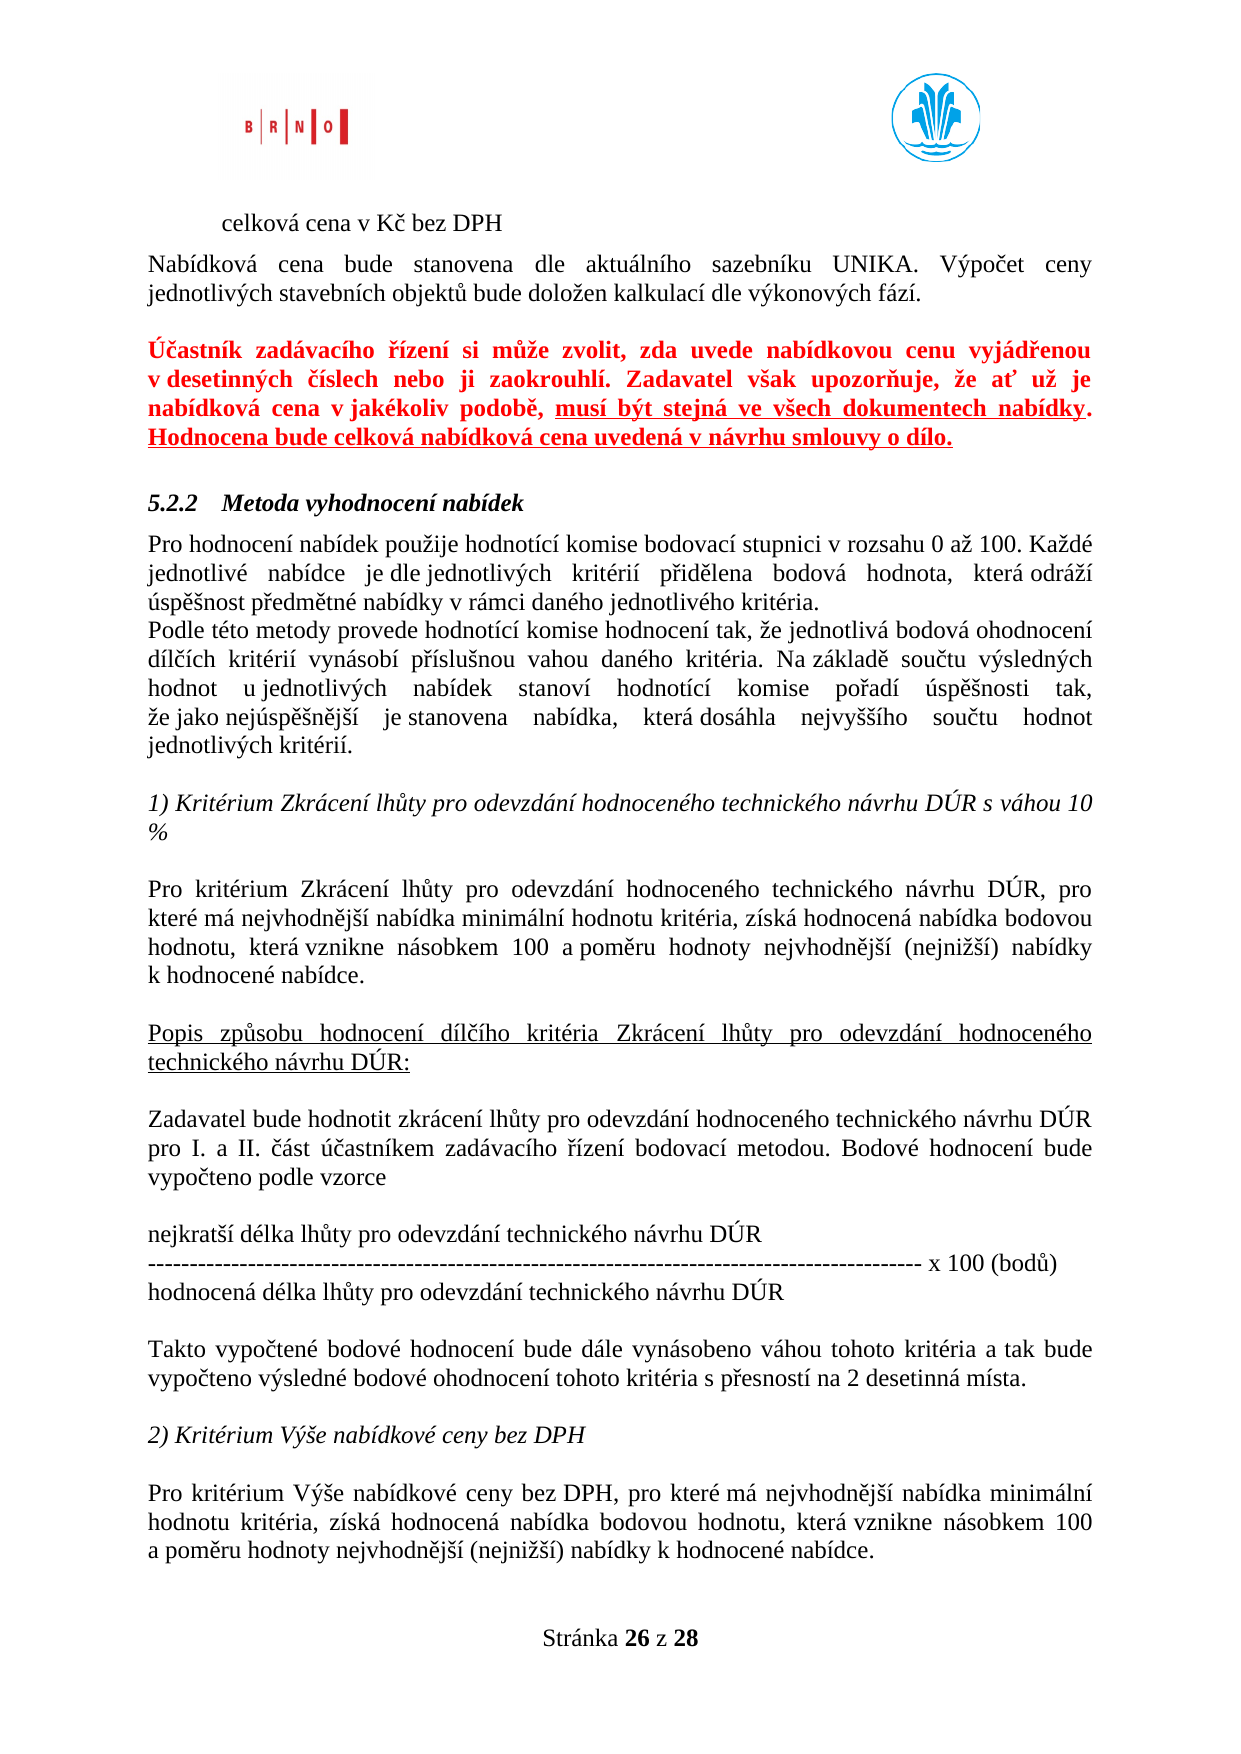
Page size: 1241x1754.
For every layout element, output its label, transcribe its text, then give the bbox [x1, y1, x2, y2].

text Pro kritérium Zkrácení lhůty pro odevzdání hodnoceného technického návrhu DÚR, pro které má nejvhodnější nabídka minimální hodnotu kritéria, získá hodnocená nabídka bodovou hodnotu, která vznikne násobkem 100 a poměru hodnoty nejvhodnější (nejnižší) nabídky k hodnocené nabídce. [148, 874, 1093, 989]
text Pro hodnocení nabídek použije hodnotící komise bodovací stupnici v rozsahu 0 až 100. Každé jednotlivé nabídce je dle jednotlivých kritérií přidělena bodová hodnota, která odráží úspěšnost předmětné nabídky v rámci daného jednotlivého kritéria. [148, 529, 1093, 616]
text Zadavatel bude hodnotit zkrácení lhůty pro odevzdání hodnoceného technického návrhu DÚR pro I. a II. část účastníkem zadávacího řízení bodovací metodou. Bodové hodnocení bude vypočteno podle vzorce [148, 1104, 1093, 1191]
text Účastník zadávacího řízení si může zvolit, zda uvede nabídkovou cenu vyjádřenou v desetinných číslech nebo ji zaokrouhlí. Zadavatel však upozorňuje, že ať už je nabídková cena v jakékoliv podobě, musí být stejná ve všech dokumentech nabídky. Hodnocena bude celková nabídková cena uvedená v návrhu smlouvy o dílo. [148, 336, 1093, 451]
text Popis způsobu hodnocení dílčího kritéria Zkrácení lhůty pro odevzdání hodnoceného technického návrhu DÚR: [148, 1018, 1093, 1076]
subtitle Metoda vyhodnocení nabídek [148, 488, 1093, 517]
text celková cena v Kč bez DPH [221, 208, 1093, 237]
text 1) Kritérium Zkrácení lhůty pro odevzdání hodnoceného technického návrhu DÚR s váhou 10 % [148, 788, 1093, 846]
text 2) Kritérium Výše nabídkové ceny bez DPH [148, 1421, 1093, 1449]
picture [217, 73, 376, 180]
text Nabídková cena bude stanovena dle aktuálního sazebníku UNIKA. Výpočet ceny jednotlivých stavebních objektů bude doložen kalkulací dle výkonových fází. [148, 249, 1093, 307]
text hodnocená délka lhůty pro odevzdání technického návrhu DÚR [148, 1277, 1093, 1306]
text Pro kritérium Výše nabídkové ceny bez DPH, pro které má nejvhodnější nabídka minimální hodnotu kritéria, získá hodnocená nabídka bodovou hodnotu, která vznikne násobkem 100 a poměru hodnoty nejvhodnější (nejnižší) nabídky k hodnocené nabídce. [148, 1478, 1093, 1564]
text --------------------------------------------------------------------------------------------- x 100 (bodů) [148, 1248, 1093, 1277]
text Podle této metody provede hodnotící komise hodnocení tak, že jednotlivá bodová ohodnocení dílčích kritérií vynásobí příslušnou vahou daného kritéria. Na základě součtu výsledných hodnot u jednotlivých nabídek stanoví hodnotící komise pořadí úspěšnosti tak, že jako nejúspěšnější je stanovena nabídka, která dosáhla nejvyššího součtu hodnot jednotlivých kritérií. [148, 616, 1093, 759]
text nejkratší délka lhůty pro odevzdání technického návrhu DÚR [148, 1219, 1093, 1248]
